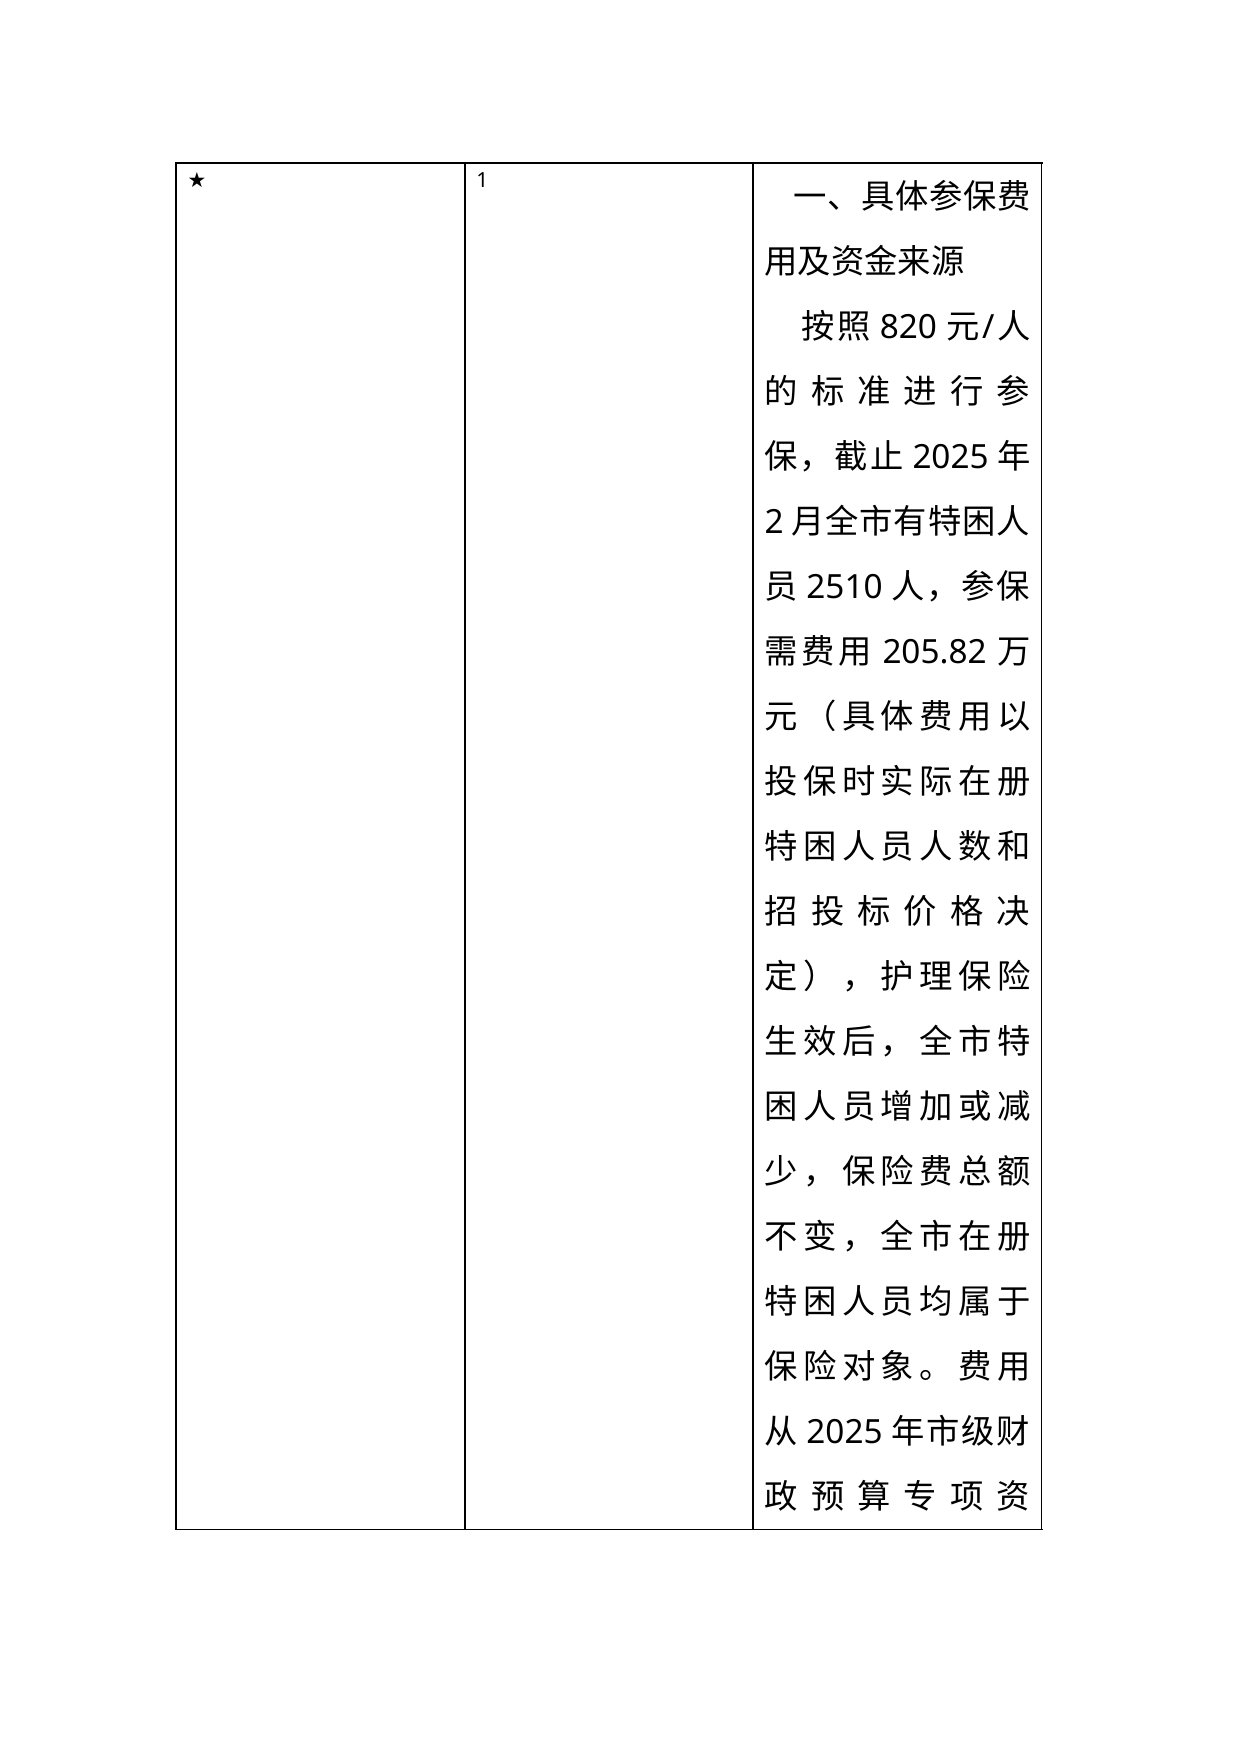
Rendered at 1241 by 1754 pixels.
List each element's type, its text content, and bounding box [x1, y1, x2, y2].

table_cell 1 [466, 164, 752, 1528]
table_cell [754, 164, 1041, 1528]
table_cell ★ [177, 164, 464, 1528]
